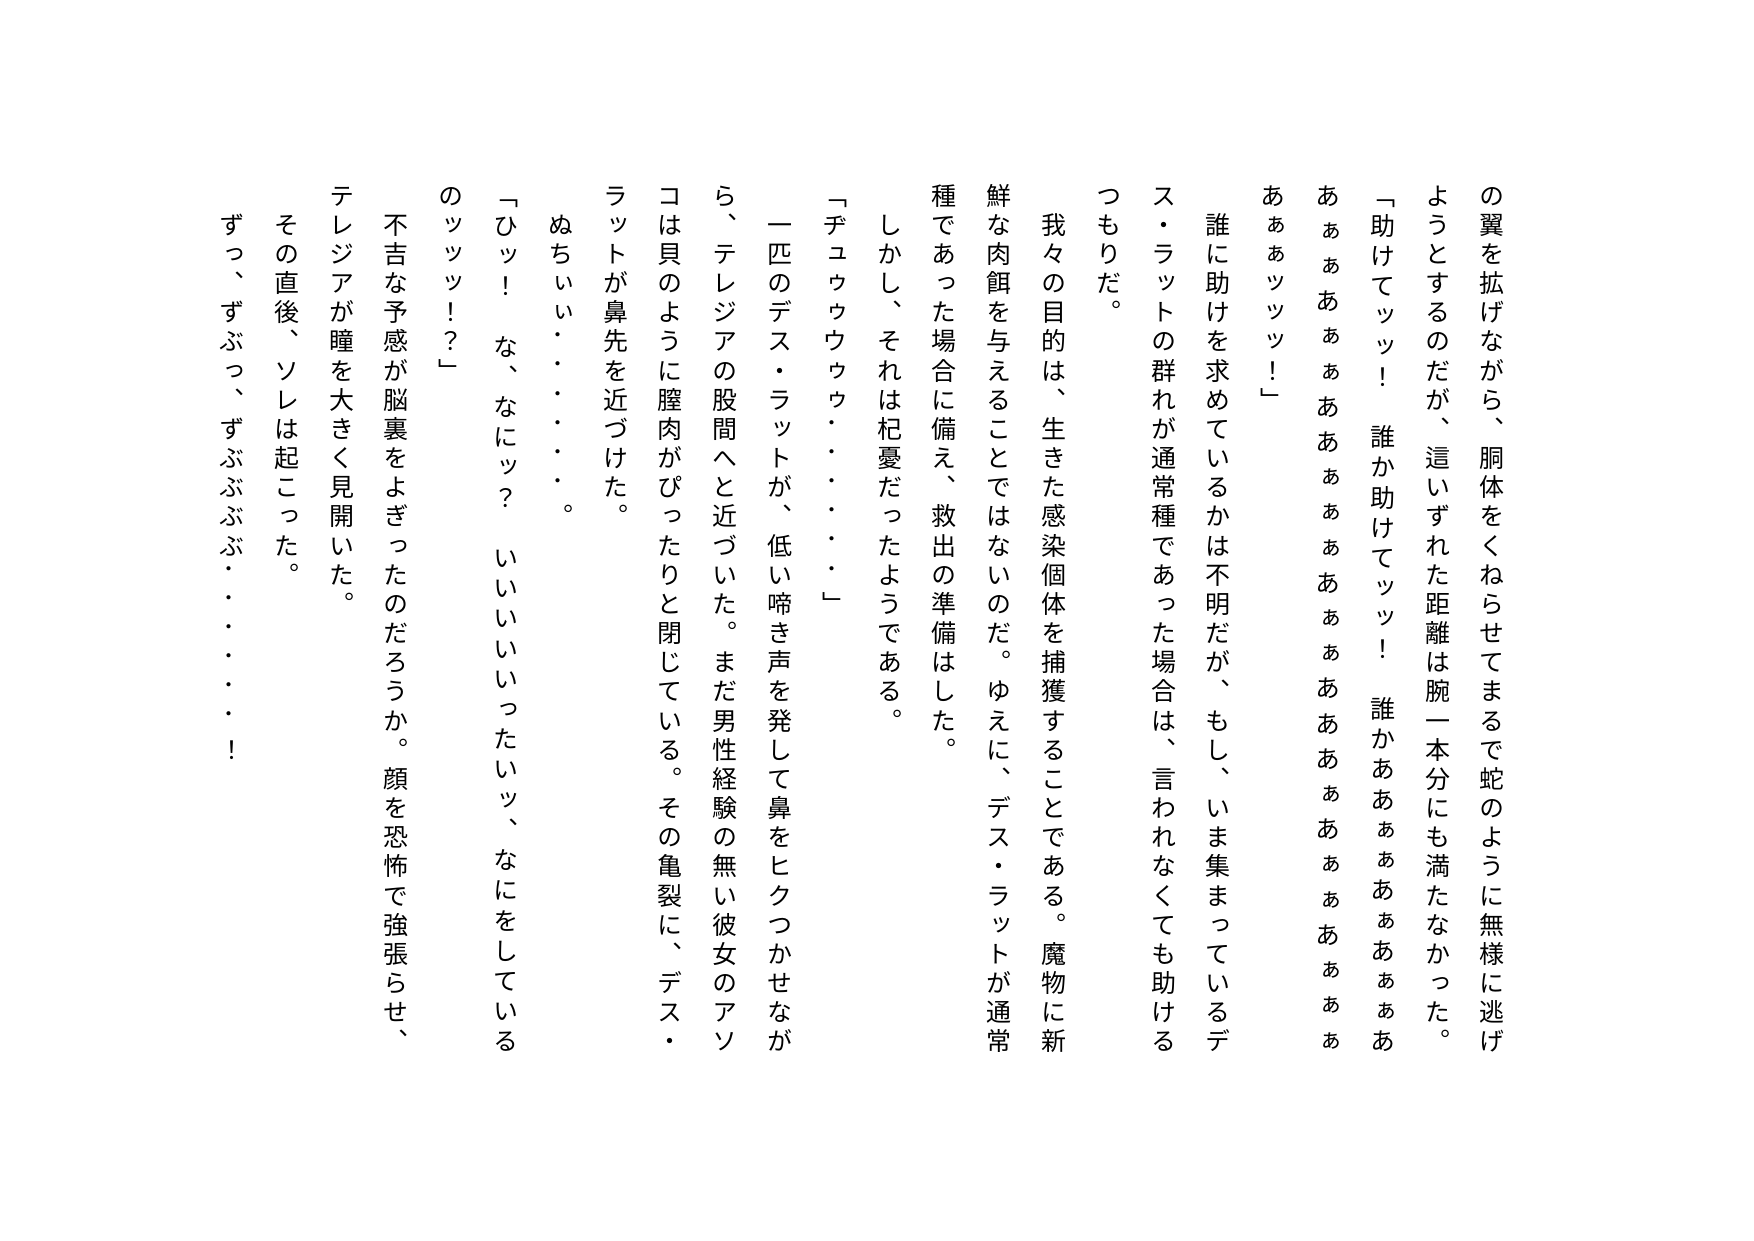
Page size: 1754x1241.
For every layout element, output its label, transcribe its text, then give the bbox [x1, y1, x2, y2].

text 「助けてッッ！ 誰か助けてッッ！ 誰かああぁぁあぁあぁぁああぁぁあぁぁああぁぁぁあぁぁあああぁあぁぁあぁぁぁあぁぁッッッ！」 [1246, 183, 1410, 1058]
text 不吉な予感が脳裏をよぎったのだろうか。顔を恐怖で強張らせ、テレジアが瞳を大きく見開いた。 [314, 183, 424, 1058]
text 小さくても魔物は魔物だ。それにデス・ラットは見た目も不気味な姿形をしている。そのため恐慌をきたしたテレジアは、顔に恐怖の翼を拡げながら、胴体をくねらせてまるで蛇のように無様に逃げようとするのだが、這いずれた距離は腕一本分にも満たなかった。 [1410, 183, 1520, 1058]
text しかし、それは杞憂だったようである。 [862, 183, 917, 1058]
text 「ひッ！ な、なにッ？ いいいいいったいッ、なにをしているのッッッ！？」 [424, 183, 533, 1058]
text 我々の目的は、生きた感染個体を捕獲することである。魔物に新鮮な肉餌を与えることではないのだ。ゆえに、デス・ラットが通常種であった場合に備え、救出の準備はした。 [917, 183, 1081, 1058]
text 一匹のデス・ラットが、低い啼き声を発して鼻をヒクつかせながら、テレジアの股間へと近づいた。まだ男性経験の無い彼女のアソコは貝のように膣肉がぴったりと閉じている。その亀裂に、デス・ラットが鼻先を近づけた。 [588, 183, 807, 1058]
text 「ヂュゥゥウゥゥ･･････」 [807, 183, 862, 1058]
text 誰に助けを求めているかは不明だが、もし、いま集まっているデス・ラットの群れが通常種であった場合は、言われなくても助けるつもりだ。 [1081, 183, 1246, 1058]
text ずっ、ずぶっ、ずぶぶぶぶ･･････！ [205, 183, 259, 1058]
text その直後、ソレは起こった。 [259, 183, 314, 1058]
text ぬちぃぃ･･････。 [533, 183, 588, 1058]
